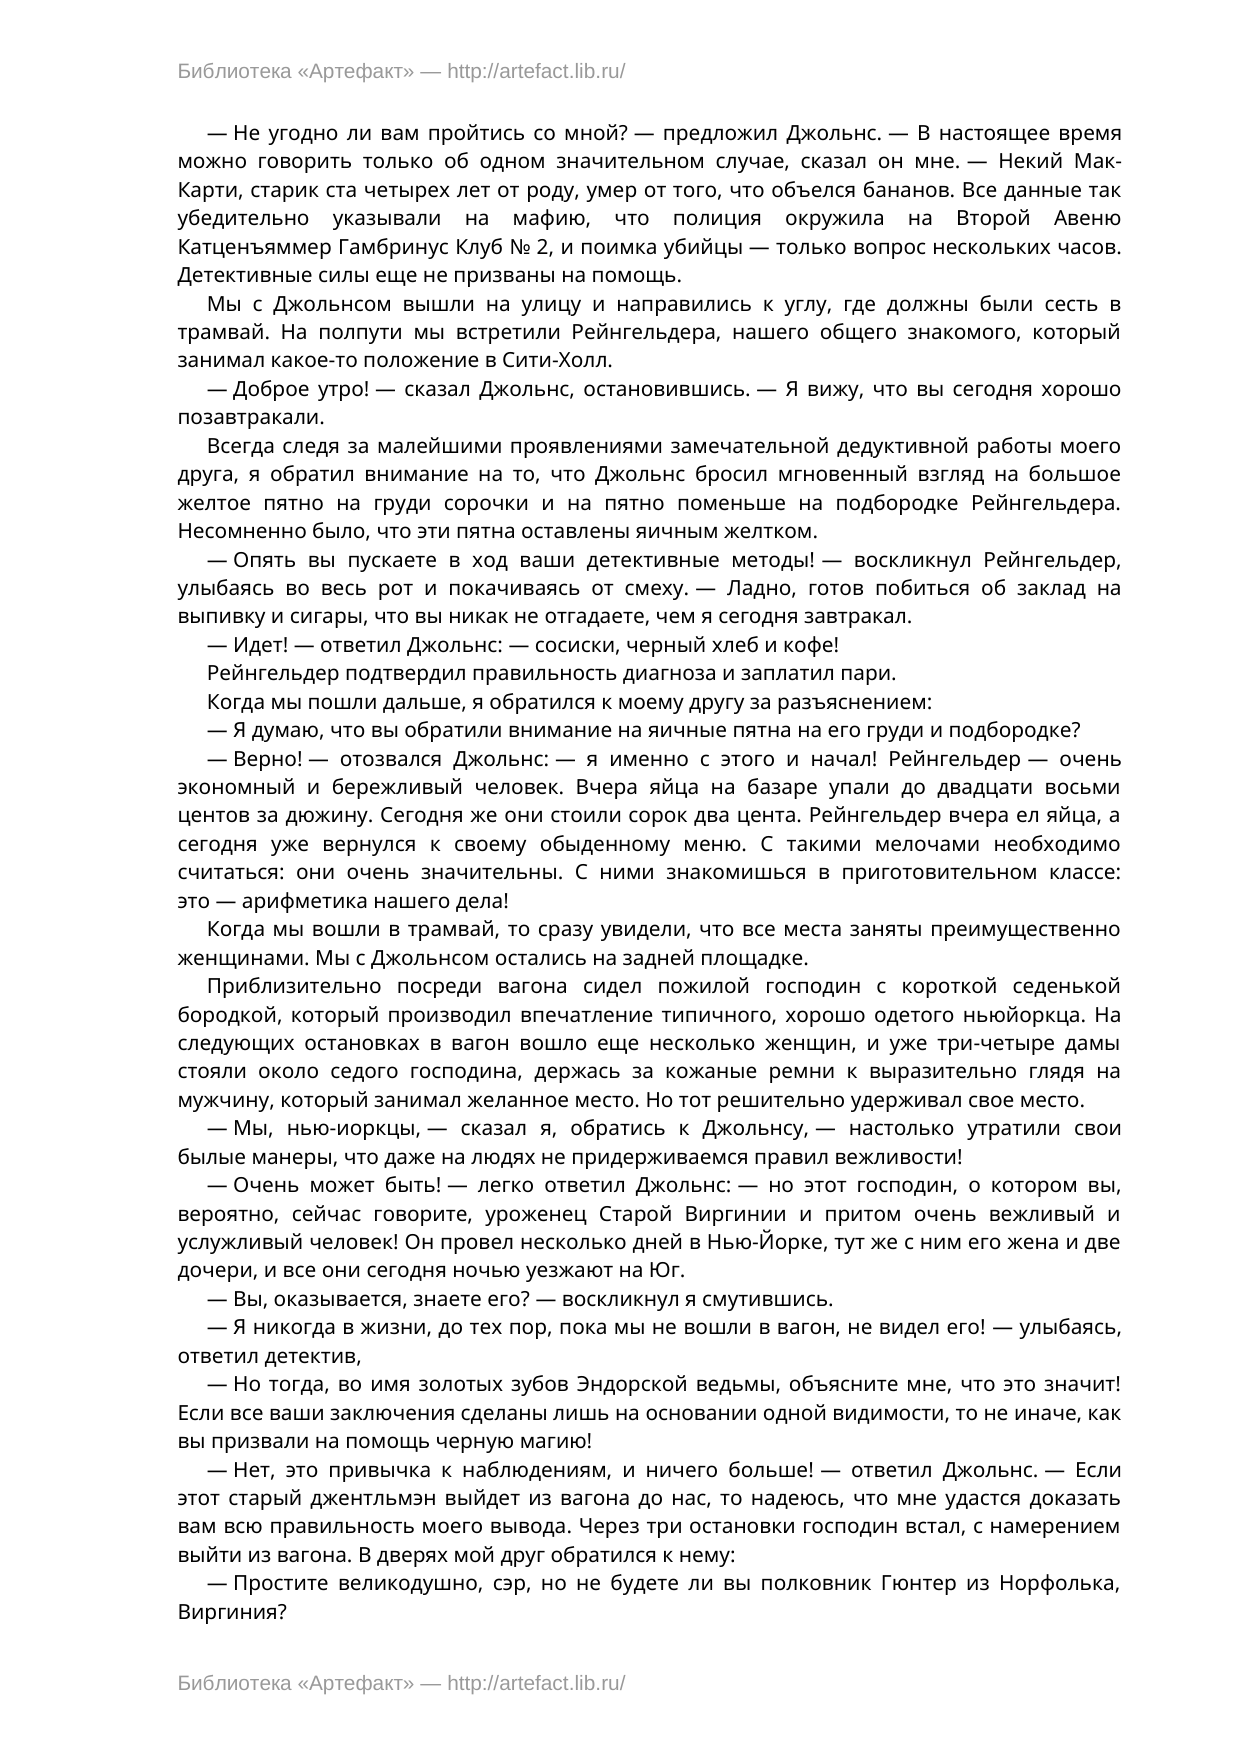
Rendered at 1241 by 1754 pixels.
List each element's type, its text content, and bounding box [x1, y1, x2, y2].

text — Вы, оказывается, знаете его? — воскликнул я смутившись. [177, 1284, 1122, 1312]
text Всегда следя за малейшими проявлениями замечательной дедуктивной работы моего друга, я обратил внимание на то, что Джольнс бросил мгновенный взгляд на большое желтое пятно на груди сорочки и на пятно поменьше на подбородке Рейнгельдера. Несомненно было, что эти пятна оставлены яичным желтком. [177, 431, 1122, 545]
text — Опять вы пускаете в ход ваши детективные методы! — воскликнул Рейнгельдер, улыбаясь во весь рот и покачиваясь от смеху. — Ладно, готов побиться об заклад на выпивку и сигары, что вы никак не отгадаете, чем я сегодня завтракал. [177, 545, 1122, 630]
text — Не угодно ли вам пройтись со мной? — предложил Джольнс. — В настоящее время можно говорить только об одном значительном случае, сказал он мне. — Некий Мак-Карти, старик ста четырех лет от роду, умер от того, что объелся бананов. Все данные так убедительно указывали на мафию, что полиция окружила на Второй Авеню Катценъяммер Гамбринус Клуб № 2, и поимка убийцы — только вопрос нескольких часов. Детективные силы еще не призваны на помощь. [177, 118, 1122, 289]
text Мы с Джольнсом вышли на улицу и направились к углу, где должны были сесть в трамвай. На полпути мы встретили Рейнгельдера, нашего общего знакомого, который занимал какое-то положение в Сити-Холл. [177, 289, 1122, 374]
text Когда мы вошли в трамвай, то сразу увидели, что все места заняты преимущественно женщинами. Мы с Джольнсом остались на задней площадке. [177, 914, 1122, 971]
text — Очень может быть! — легко ответил Джольнс: — но этот господин, о котором вы, вероятно, сейчас говорите, уроженец Старой Виргинии и притом очень вежливый и услужливый человек! Он провел несколько дней в Нью-Йорке, тут же с ним его жена и две дочери, и все они сегодня ночью уезжают на Юг. [177, 1170, 1122, 1284]
text — Простите великодушно, сэр, но не будете ли вы полковник Гюнтер из Норфолька, Виргиния? [177, 1568, 1122, 1625]
text — Я никогда в жизни, до тех пор, пока мы не вошли в вагон, не видел его! — улыбаясь, ответил детектив, [177, 1312, 1122, 1369]
text Когда мы пошли дальше, я обратился к моему другу за разъяснением: [177, 687, 1122, 715]
text — Верно! — отозвался Джольнс: — я именно с этого и начал! Рейнгельдер — очень экономный и бережливый человек. Вчера яйца на базаре упали до двадцати восьми центов за дюжину. Сегодня же они стоили сорок два цента. Рейнгельдер вчера ел яйца, а сегодня уже вернулся к своему обыденному меню. С такими мелочами необходимо считаться: они очень значительны. С ними знакомишься в приготовительном классе: это — арифметика нашего дела! [177, 744, 1122, 914]
text — Я думаю, что вы обратили внимание на яичные пятна на его груди и подбородке? [177, 715, 1122, 744]
text — Доброе утро! — сказал Джольнс, остановившись. — Я вижу, что вы сегодня хорошо позавтракали. [177, 374, 1122, 431]
text — Нет, это привычка к наблюдениям, и ничего больше! — ответил Джольнс. — Если этот старый джентльмэн выйдет из вагона до нас, то надеюсь, что мне удастся доказать вам всю правильность моего вывода. Через три остановки господин встал, с намерением выйти из вагона. В дверях мой друг обратился к нему: [177, 1455, 1122, 1568]
text — Идет! — ответил Джольнс: — сосиски, черный хлеб и кофе! [177, 630, 1122, 658]
text Рейнгельдер подтвердил правильность диагноза и заплатил пари. [177, 658, 1122, 687]
text — Мы, нью-иоркцы, — сказал я, обратись к Джольнсу, — настолько утратили свои былые манеры, что даже на людях не придерживаемся правил вежливости! [177, 1113, 1122, 1170]
text — Но тогда, во имя золотых зубов Эндорской ведьмы, объясните мне, что это значит! Если все ваши заключения сделаны лишь на основании одной видимости, то не иначе, как вы призвали на помощь черную магию! [177, 1369, 1122, 1455]
text Приблизительно посреди вагона сидел пожилой господин с короткой седенькой бородкой, который производил впечатление типичного, хорошо одетого ньюйоркца. На следующих остановках в вагон вошло еще несколько женщин, и уже три-четыре дамы стояли около седого господина, держась за кожаные ремни к выразительно глядя на мужчину, который занимал желанное место. Но тот решительно удерживал свое место. [177, 971, 1122, 1113]
